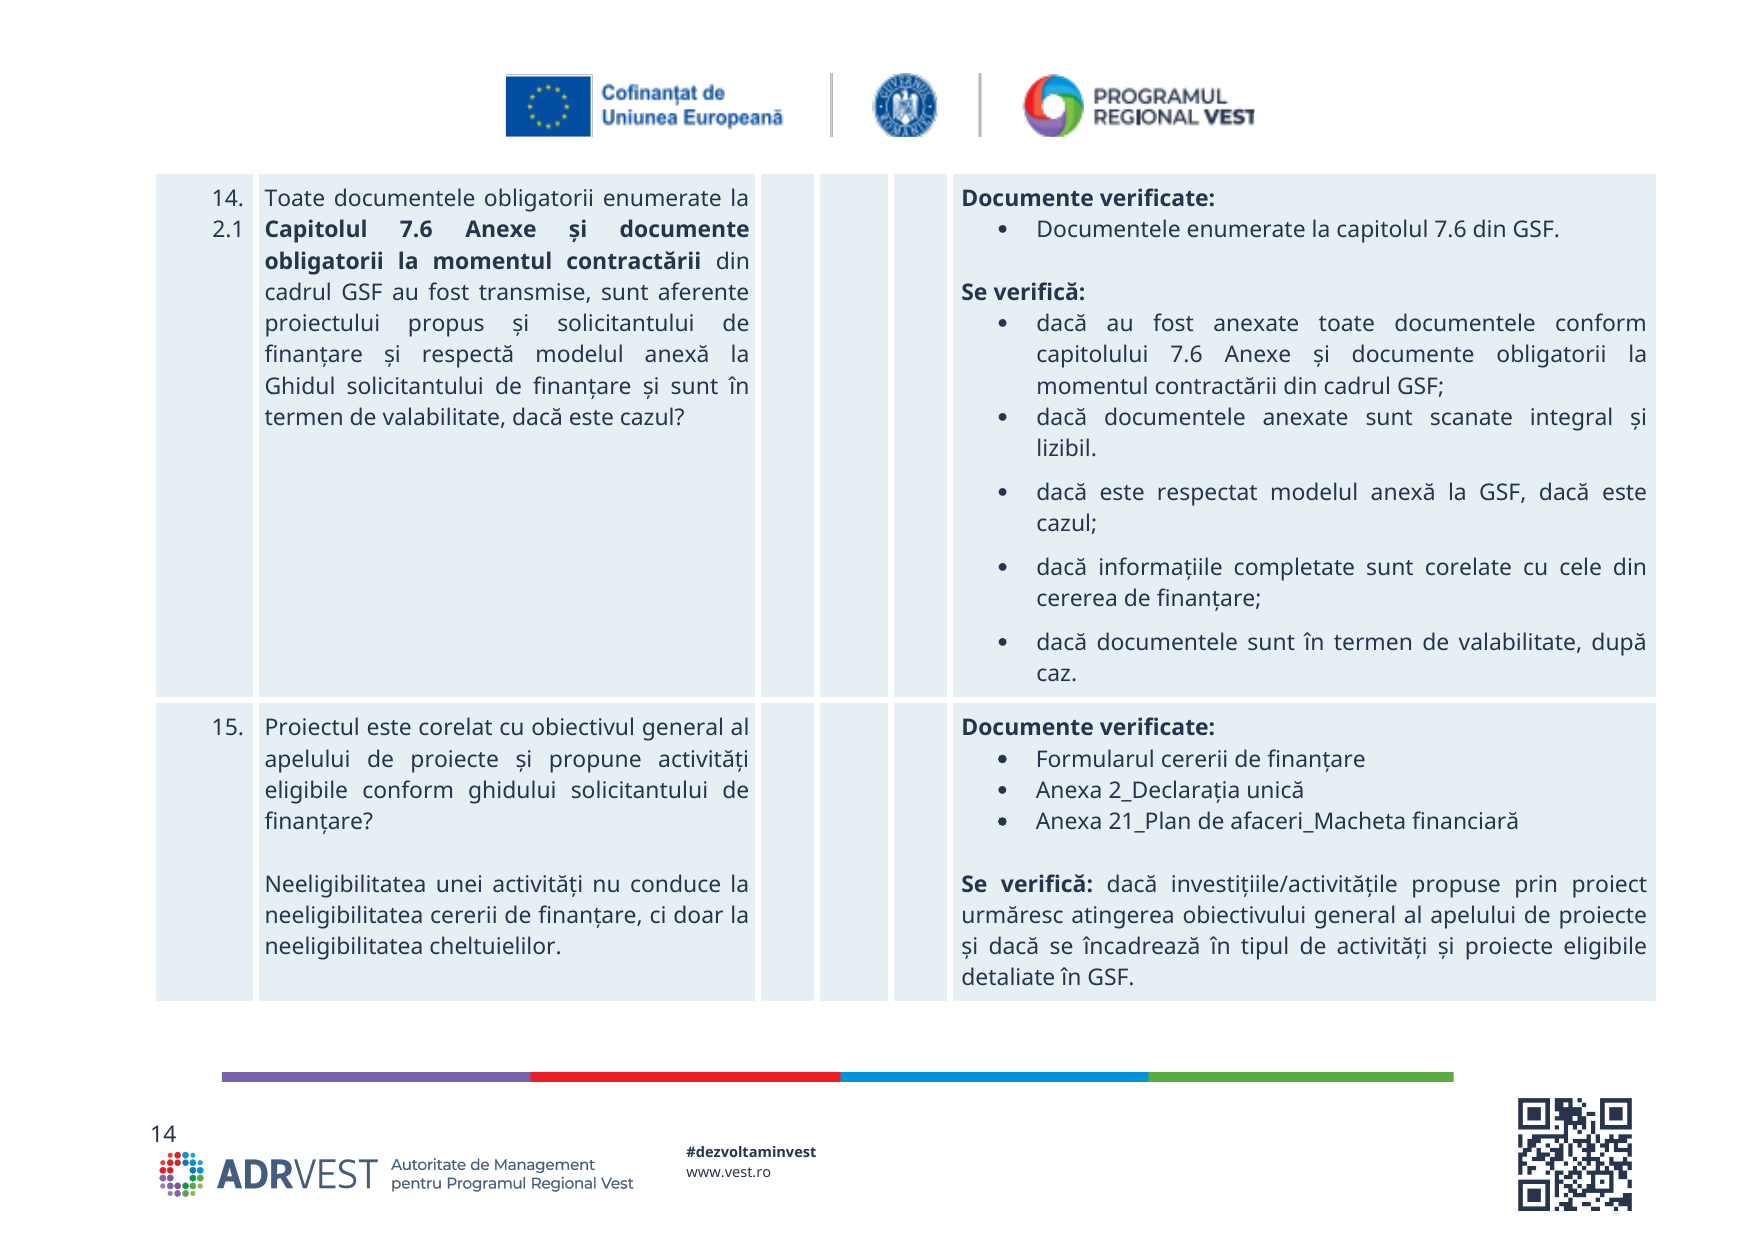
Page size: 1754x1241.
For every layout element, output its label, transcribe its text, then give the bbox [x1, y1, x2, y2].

table_cell [820, 703, 888, 1001]
table_cell [761, 174, 814, 697]
table_cell [894, 174, 947, 697]
table_cell Documente verificate: Documentele enumerate la capitolul 7.6 din GSF. Se verifică: dacă au fost anexate toate documentele conform capitolului 7.6 Anexe și documente obligatorii la momentul contractării din cadrul GSF; dacă documentele anexate sunt scanate integral și lizibil. dacă este respectat modelul anexă la GSF, dacă este cazul; dacă informațiile completate sunt corelate cu cele din cererea de finanțare; dacă documentele sunt în termen de valabilitate, după caz. [953, 174, 1656, 697]
table_cell [761, 703, 814, 1001]
table_cell [156, 703, 253, 1001]
table_cell [820, 174, 888, 697]
table_cell Toate documentele obligatorii enumerate la Capitolul 7.6 Anexe și documente obligatorii la momentul contractării din cadrul GSF au fost transmise, sunt aferente proiectului propus și solicitantului de finanțare și respectă modelul anexă la Ghidul solicitantului de finanțare și sunt în termen de valabilitate, dacă este cazul? [259, 174, 755, 697]
picture [1509, 1089, 1641, 1220]
table_cell [894, 703, 947, 1001]
table_cell 2.1 [156, 174, 253, 697]
picture [150, 1149, 639, 1200]
